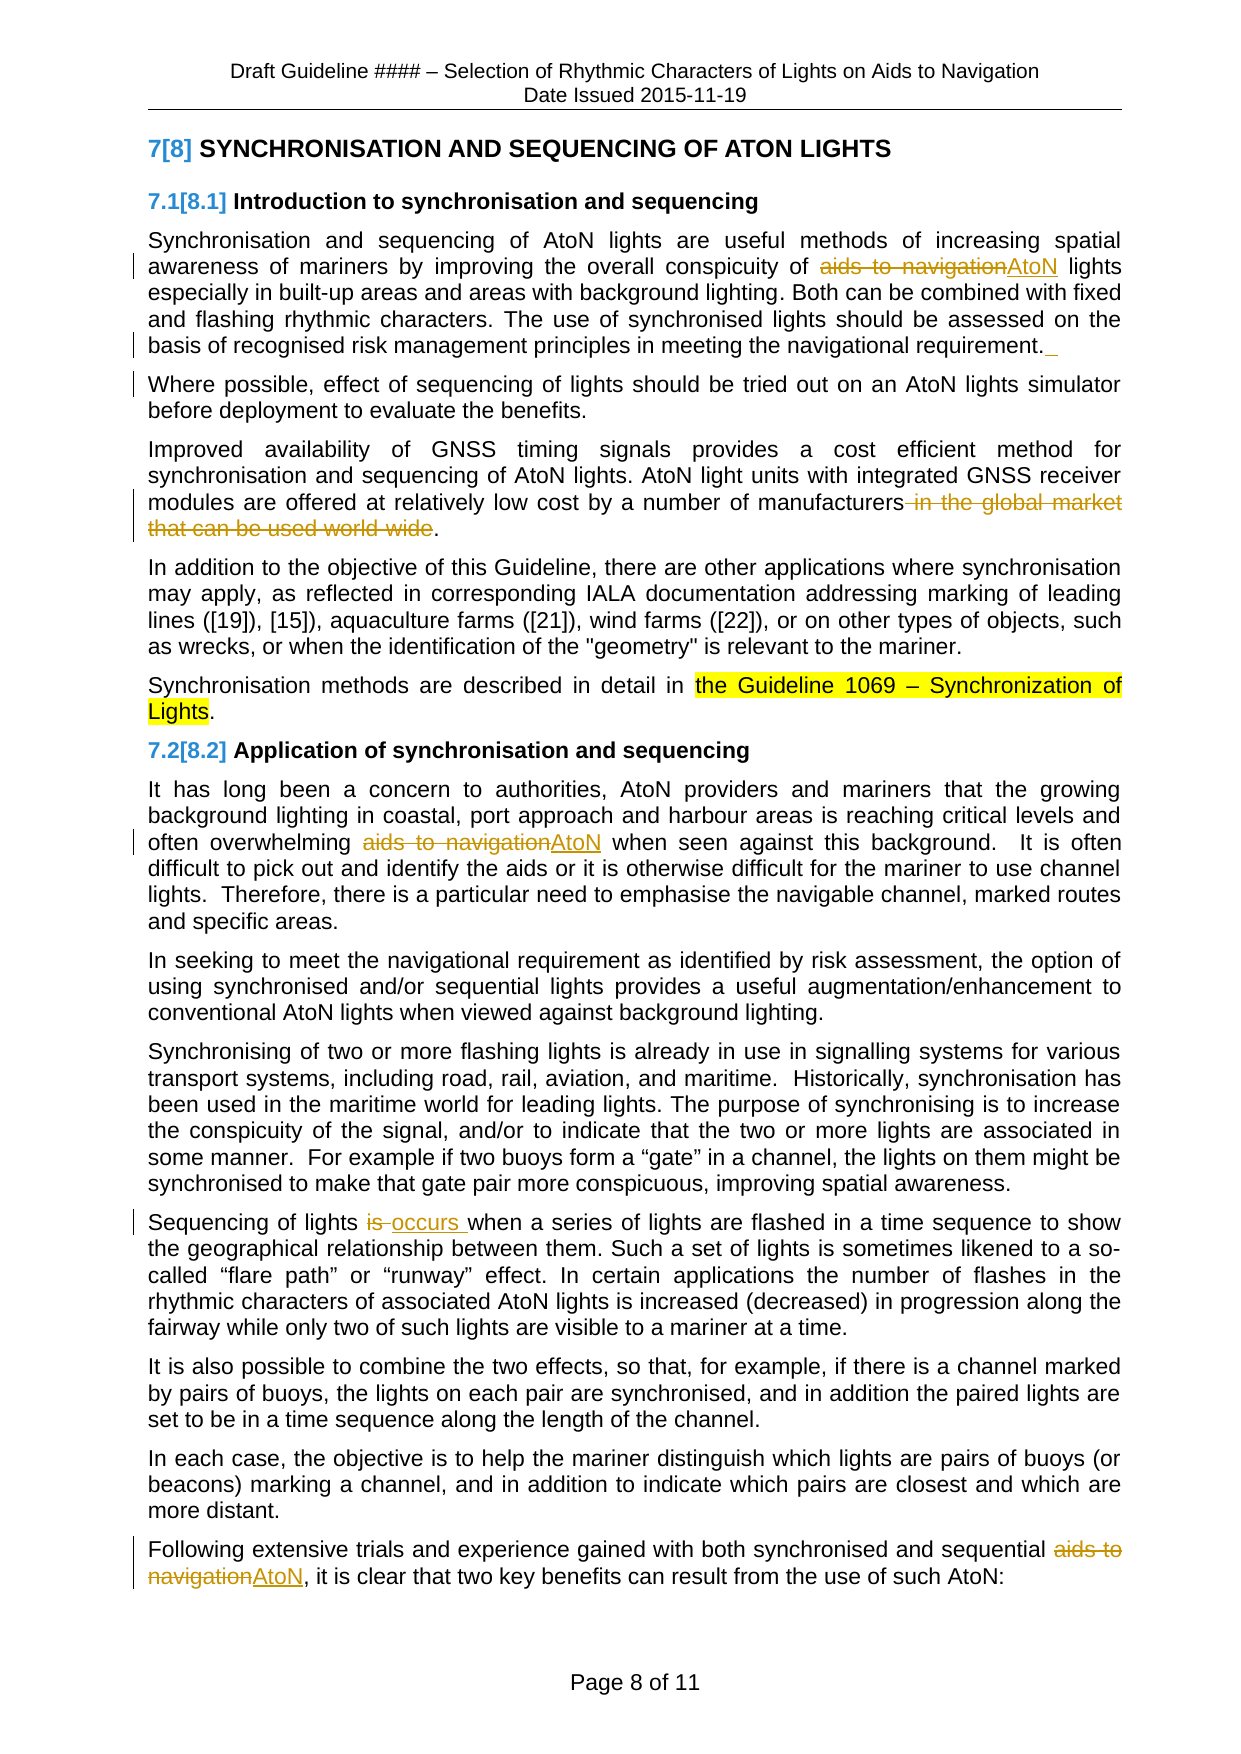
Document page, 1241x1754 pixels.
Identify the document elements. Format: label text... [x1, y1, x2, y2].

subtitle Introduction to synchronisation and sequencing [148, 188, 1122, 214]
text In each case, the objective is to help the mariner distinguish which lights are pairs of buoys (or beacons) marking a channel, and in addition to indicate which pairs are closest and which are more distant. [148, 1445, 1122, 1524]
text Following extensive trials and experience gained with both synchronised and sequential , it is clear that two key benefits can result from the use of such AtoN: [148, 1536, 1122, 1589]
text Synchronisation and sequencing of AtoN lights are useful methods of increasing spatial awareness of mariners by improving the overall conspicuity of lights especially in built-up areas and areas with background lighting. Both can be combined with fixed and flashing rhythmic characters. The use of synchronised lights should be assessed on the basis of recognised risk management principles in meeting the navigational requirement. [148, 227, 1122, 358]
text It is also possible to combine the two effects, so that, for example, if there is a channel marked by pairs of buoys, the lights on each pair are synchronised, and in addition the paired lights are set to be in a time sequence along the length of the channel. [148, 1353, 1122, 1432]
text Synchronisation methods are described in detail in the Guideline 1069 – Synchronization of Lights. [148, 672, 1122, 725]
text It has long been a concern to authorities, AtoN providers and mariners that the growing background lighting in coastal, port approach and harbour areas is reaching critical levels and often overwhelming when seen against this background. It is often difficult to pick out and identify the aids or it is otherwise difficult for the mariner to use channel lights. Therefore, there is a particular need to emphasise the navigable channel, marked routes and specific areas. [148, 776, 1122, 934]
text Sequencing of lights when a series of lights are flashed in a time sequence to show the geographical relationship between them. Such a set of lights is sometimes likened to a so-called “flare path” or “runway” effect. In certain applications the number of flashes in the rhythmic characters of associated AtoN lights is increased (decreased) in progression along the fairway while only two of such lights are visible to a mariner at a time. [148, 1209, 1122, 1341]
text In seeking to meet the navigational requirement as identified by risk assessment, the option of using synchronised and/or sequential lights provides a useful augmentation/enhancement to conventional AtoN lights when viewed against background lighting. [148, 947, 1122, 1026]
subtitle synchroniSation and sequencing of ATON Lights [148, 134, 1122, 163]
text Where possible, effect of sequencing of lights should be tried out on an AtoN lights simulator before deployment to evaluate the benefits. [148, 371, 1122, 424]
subtitle Application of synchronisation and sequencing [148, 737, 1122, 763]
text In addition to the objective of this Guideline, there are other applications where synchronisation may apply, as reflected in corresponding IALA documentation addressing marking of leading lines ([20]), [15]), aquaculture farms ([22]), wind farms ([23]), or on other types of objects, such as wrecks, or when the identification of the "geometry" is relevant to the mariner. [148, 554, 1122, 659]
text Improved availability of GNSS timing signals provides a cost efficient method for synchronisation and sequencing of AtoN lights. AtoN light units with integrated GNSS receiver modules are offered at relatively low cost by a number of manufacturers. [148, 436, 1122, 542]
text Synchronising of two or more flashing lights is already in use in signalling systems for various transport systems, including road, rail, aviation, and maritime. Historically, synchronisation has been used in the maritime world for leading lights. The purpose of synchronising is to increase the conspicuity of the signal, and/or to indicate that the two or more lights are associated in some manner. For example if two buoys form a “gate” in a channel, the lights on them might be synchronised to make that gate pair more conspicuous, improving spatial awareness. [148, 1038, 1122, 1196]
